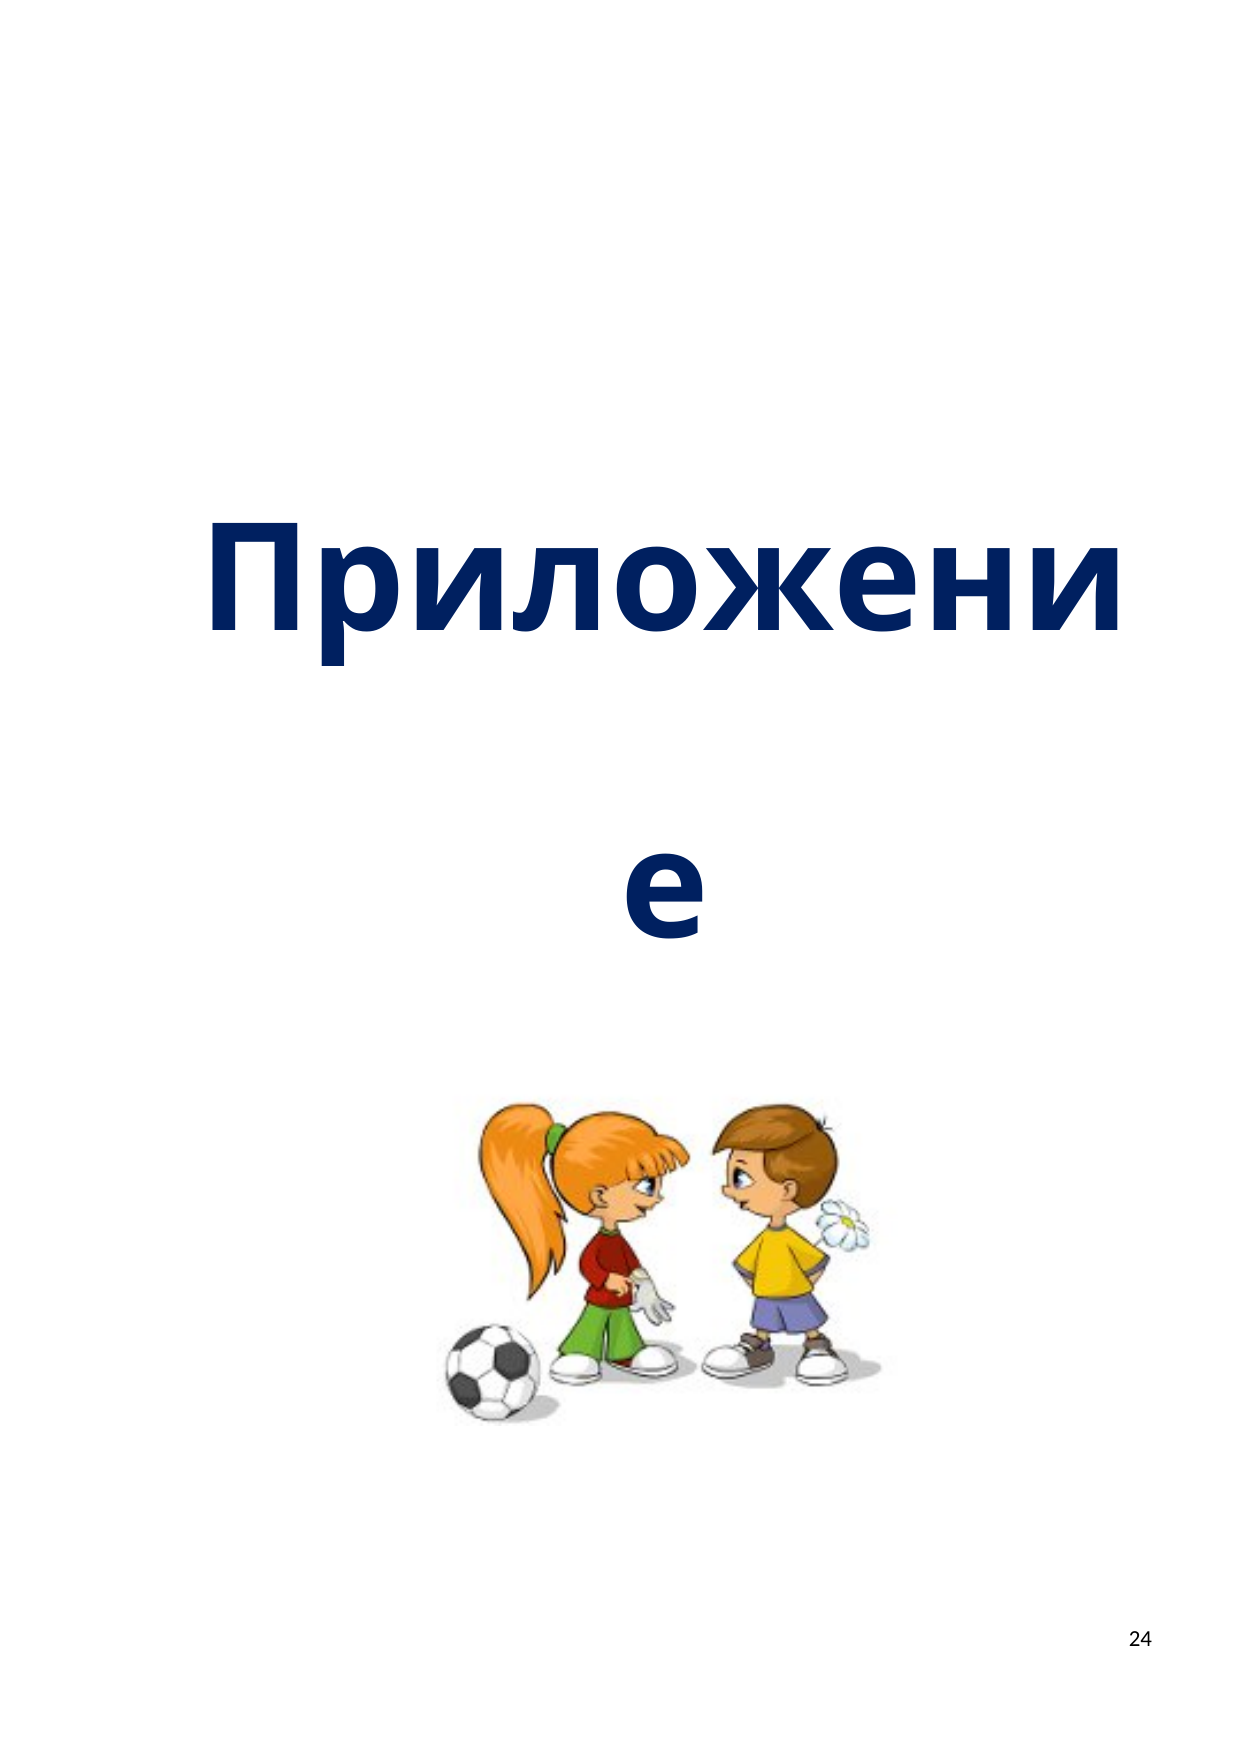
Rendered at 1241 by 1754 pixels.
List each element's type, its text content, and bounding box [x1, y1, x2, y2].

text Приложение [177, 470, 1152, 981]
picture [419, 1083, 909, 1426]
